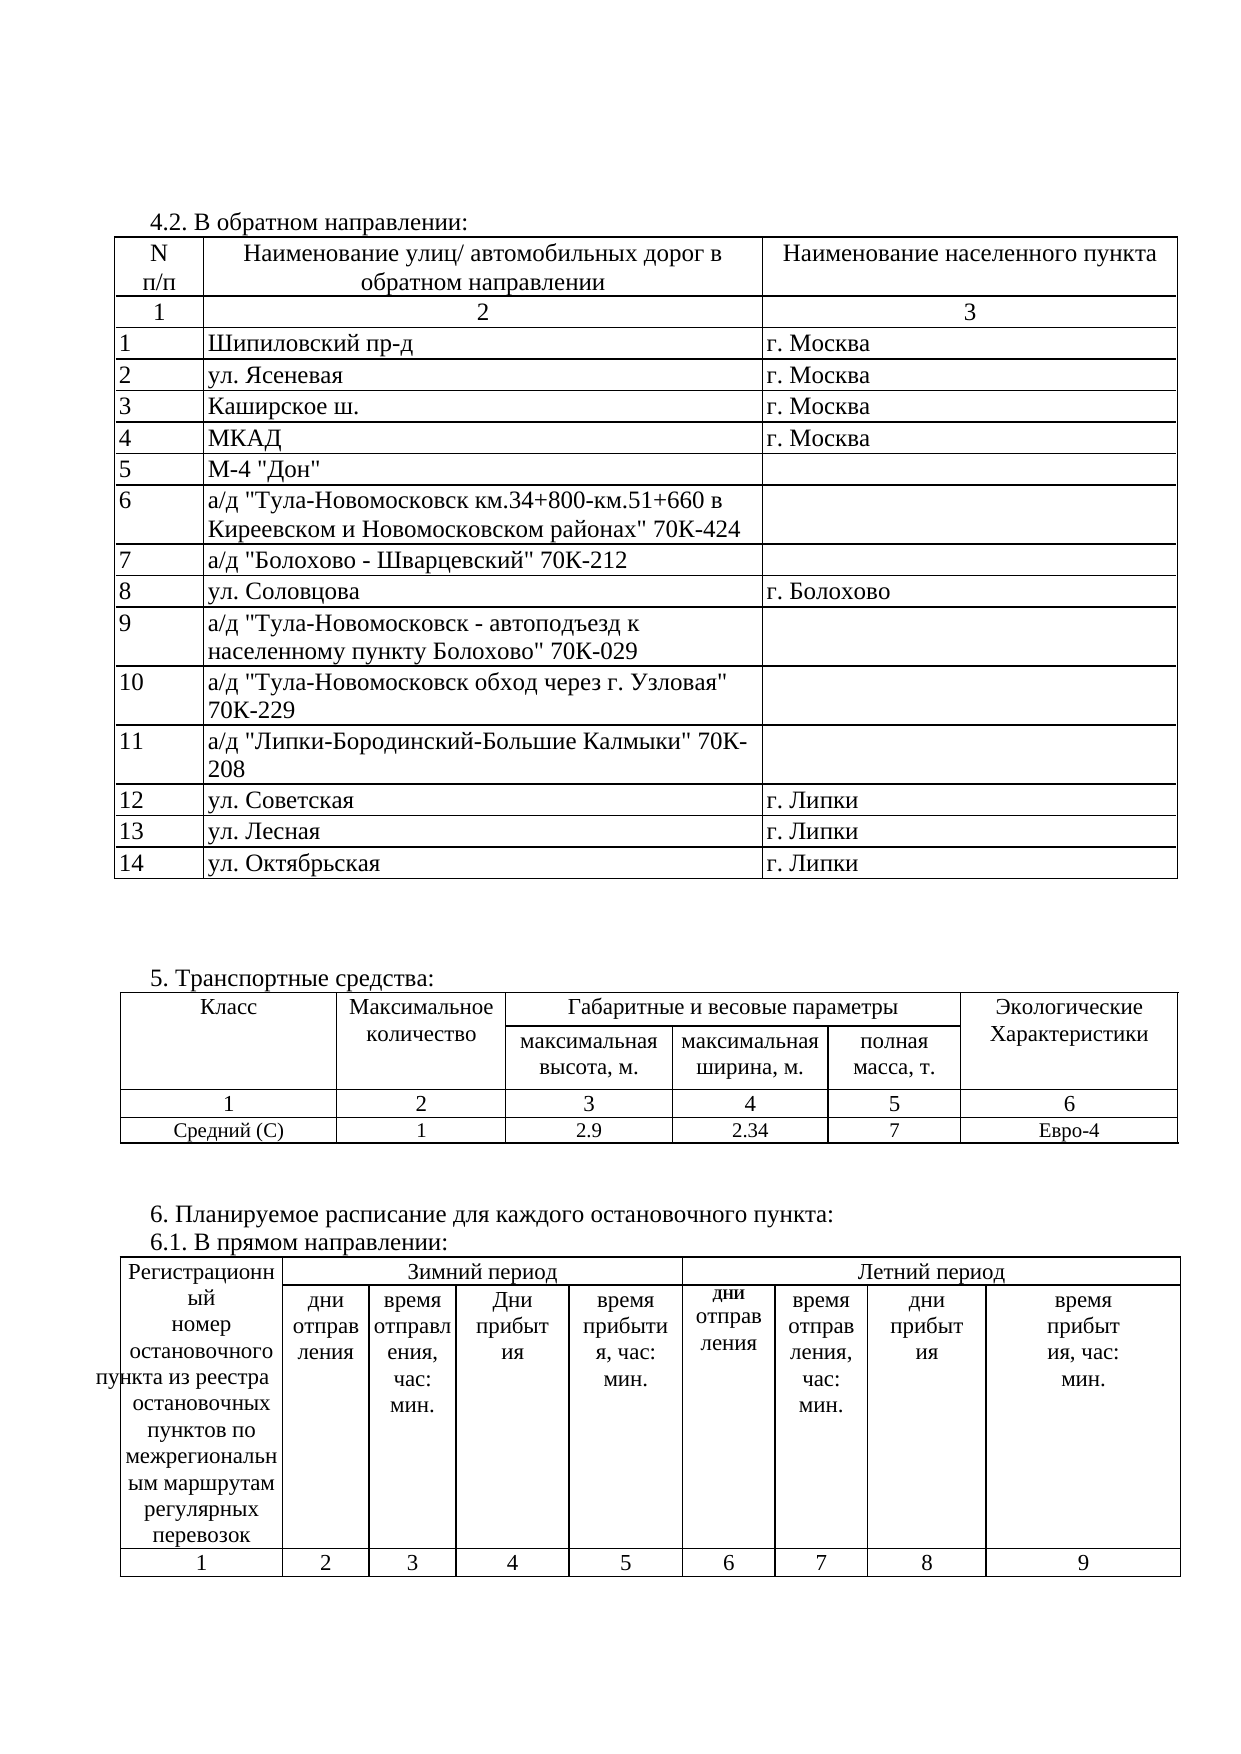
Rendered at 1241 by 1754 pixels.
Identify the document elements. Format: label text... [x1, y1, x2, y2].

table_cell 1 [115, 328, 203, 358]
table_cell 1 [337, 1118, 505, 1142]
table_cell а/д "Липки-Бородинский-Большие Калмыки" 70К-208 [204, 726, 762, 783]
table_cell 4 [673, 1090, 827, 1116]
table_cell Каширское ш. [204, 391, 762, 421]
table_cell а/д "Болохово - Шварцевский" 70К-212 [204, 545, 762, 574]
table_cell 3 [115, 391, 203, 421]
table_header Зимний период [283, 1258, 682, 1284]
table_cell г. Москва [763, 358, 1177, 390]
table_cell 7 [115, 544, 203, 574]
table_header Наименование населенного пункта [763, 238, 1177, 295]
table_cell 3 [763, 295, 1177, 327]
table_cell 2 [204, 297, 762, 327]
table_cell [763, 543, 1177, 574]
table_cell г. Липки [763, 783, 1177, 815]
table_cell 4 [457, 1549, 568, 1576]
table_cell максимальная высота, м. [506, 1027, 672, 1088]
table_cell максимальная ширина, м. [673, 1027, 827, 1088]
table_cell ул. Ясеневая [204, 360, 762, 390]
table_header Экологические Характеристики [961, 993, 1177, 1088]
text 6. Планируемое расписание для каждого остановочного пункта: [150, 1199, 1090, 1227]
table_cell время отправл ения, час: мин. [370, 1286, 455, 1548]
table_cell 2 [115, 359, 203, 390]
table_cell ул. Октябрьская [204, 848, 762, 878]
table_header Габаритные и весовые параметры [506, 993, 960, 1025]
table_cell [763, 484, 1177, 543]
table_cell 9 [115, 607, 203, 665]
table_cell 13 [115, 816, 203, 846]
table_cell 2 [283, 1549, 368, 1576]
table_cell а/д "Тула-Новомосковск обход через г. Узловая" 70К-229 [204, 667, 762, 724]
table_cell ДНИ отправ ления [683, 1286, 774, 1548]
table_cell 7 [776, 1549, 867, 1576]
table_cell г. Липки [763, 846, 1177, 878]
table_cell г. Москва [763, 390, 1177, 421]
table_cell Евро-4 [961, 1118, 1177, 1142]
table_cell 4 [115, 422, 203, 453]
text 4.2. В обратном направлении: [150, 207, 1090, 236]
table_cell 5 [570, 1549, 682, 1576]
table_cell дни отправ ления [283, 1286, 368, 1548]
table_cell Шипиловский пр-д [204, 328, 762, 358]
table_cell [763, 724, 1177, 783]
table_cell 5 [829, 1090, 960, 1116]
table_cell 2 [337, 1090, 505, 1116]
table_header Наименование улиц/ автомобильных дорог в обратном направлении [204, 238, 762, 295]
table_header Максимальное количество [337, 993, 505, 1088]
table_cell 1 [115, 296, 203, 327]
table_cell МКАД [204, 423, 762, 453]
table_cell М-4 "Дон" [204, 454, 762, 484]
table_cell ул. Лесная [204, 816, 762, 846]
text 6.1. В прямом направлении: [150, 1227, 1090, 1256]
table_cell полная масса, т. [829, 1027, 960, 1088]
table_cell 2.34 [673, 1118, 827, 1142]
table_cell 11 [115, 725, 203, 783]
table_cell г. Липки [763, 815, 1177, 846]
table_cell 2.9 [506, 1118, 672, 1142]
table_cell г. Болохово [763, 575, 1177, 606]
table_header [121, 1258, 282, 1548]
table_cell время отправ ления, час: мин. [776, 1286, 867, 1548]
table_cell [763, 606, 1177, 665]
table_cell ул. Советская [204, 785, 762, 815]
table_cell 3 [370, 1549, 455, 1576]
table_cell [763, 665, 1177, 724]
table_cell Дни прибыт ия [457, 1286, 568, 1548]
table_cell время прибыт ия, час: мин. [987, 1286, 1180, 1548]
table_cell 1 [121, 1090, 336, 1116]
table_cell [763, 453, 1177, 484]
table_cell а/д "Тула-Новомосковск км.34+800-км.51+660 в Киреевском и Новомосковском районах" 70К-424 [204, 486, 762, 543]
table_cell 1 [121, 1549, 282, 1576]
table_header Летний период [683, 1258, 1180, 1284]
table_header Класс [121, 993, 336, 1088]
table_cell 8 [115, 576, 203, 606]
table_cell 6 [961, 1090, 1177, 1116]
table_cell 6 [115, 485, 203, 543]
table_cell ул. Соловцова [204, 576, 762, 606]
table_cell 3 [506, 1090, 672, 1116]
table_cell дни прибыт ия [868, 1286, 985, 1548]
table_cell г. Москва [763, 421, 1177, 453]
table_cell Средний (С) [121, 1118, 336, 1142]
table_cell 12 [115, 784, 203, 815]
table_cell 8 [868, 1549, 985, 1576]
table_cell 6 [683, 1549, 774, 1576]
table_cell 5 [115, 454, 203, 484]
text 5. Транспортные средства: [150, 963, 1090, 992]
table_cell г. Москва [763, 327, 1177, 358]
table_cell 9 [987, 1549, 1180, 1576]
table_cell 14 [115, 847, 203, 878]
table_cell а/д "Тула-Новомосковск - автоподъезд к населенному пункту Болохово" 70К-029 [204, 608, 762, 665]
table_cell время прибыти я, час: мин. [570, 1286, 682, 1548]
table_cell 7 [829, 1118, 960, 1142]
table_header N п/п [115, 238, 203, 295]
table_cell 10 [115, 666, 203, 724]
